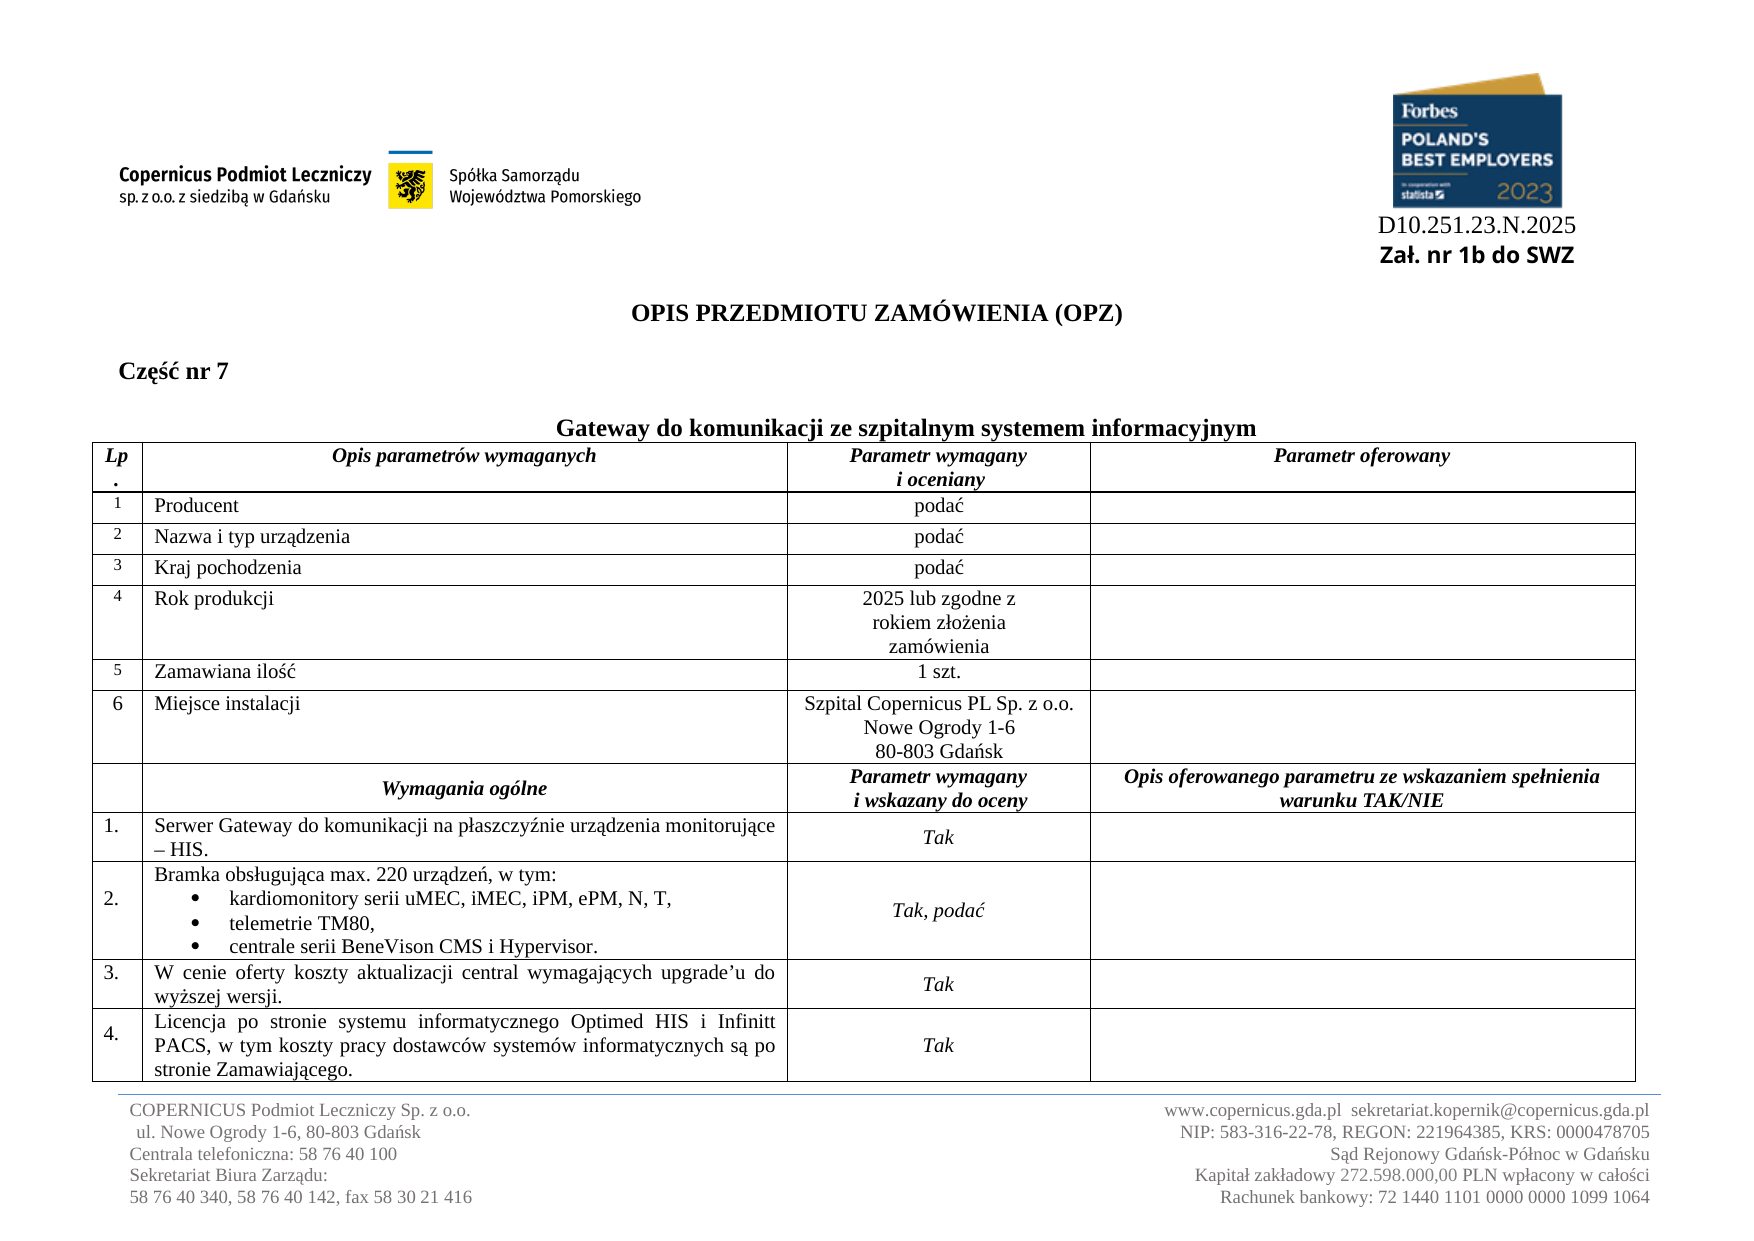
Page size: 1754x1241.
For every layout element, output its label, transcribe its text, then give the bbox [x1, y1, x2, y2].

table_cell Miejsce instalacji [143, 691, 787, 763]
text Część nr 7 [118, 356, 1636, 385]
table_cell Serwer Gateway do komunikacji na płaszczyźnie urządzenia monitorujące – HIS. [143, 813, 787, 861]
table_cell 2 [93, 524, 142, 554]
table_cell [1091, 960, 1635, 1008]
table_cell Tak [788, 1009, 1090, 1081]
picture [1393, 73, 1564, 210]
table_cell podać [788, 524, 1090, 554]
table_cell 1 [93, 493, 142, 523]
table_cell Licencja po stronie systemu informatycznego Optimed HIS i Infinitt PACS, w tym koszty pracy dostawców systemów informatycznych są po stronie Zamawiającego. [143, 1009, 787, 1081]
table_cell [1091, 813, 1635, 861]
table_cell Rok produkcji [143, 586, 787, 658]
table_cell 3 [93, 555, 142, 585]
table_header Lp. [93, 443, 142, 491]
table_cell Bramka obsługująca max. 220 urządzeń, w tym: kardiomonitory serii uMEC, iMEC, iPM, ePM, N, T, telemetrie TM80, centrale serii BeneVison CMS i Hypervisor. [143, 862, 787, 958]
text OPIS PRZEDMIOTU ZAMÓWIENIA (OPZ) [118, 298, 1636, 327]
table_cell [1091, 524, 1635, 554]
table_cell 4 [93, 586, 142, 658]
table_cell Tak [788, 813, 1090, 861]
table_cell podać [788, 493, 1090, 523]
table_cell [1091, 555, 1635, 585]
table_cell Szpital Copernicus PL Sp. z o.o. Nowe Ogrody 1-6 80-803 Gdańsk [788, 691, 1090, 763]
table_cell [1091, 862, 1635, 958]
table_cell 6 [93, 691, 142, 763]
table_cell Nazwa i typ urządzenia [143, 524, 787, 554]
table_cell Wymagania ogólne [143, 764, 787, 812]
table_cell Opis oferowanego parametru ze wskazaniem spełnienia warunku TAK/NIE [1091, 764, 1635, 812]
text Gateway do komunikacji ze szpitalnym systemem informacyjnym [118, 413, 1636, 442]
table_cell Zamawiana ilość [143, 660, 787, 690]
table_cell Tak [788, 960, 1090, 1008]
table_cell 1 szt. [788, 660, 1090, 690]
table_header Parametr wymagany i oceniany [788, 443, 1090, 491]
table_cell [93, 862, 142, 958]
table_cell [1091, 493, 1635, 523]
table_cell Producent [143, 493, 787, 523]
table_cell W cenie oferty koszty aktualizacji central wymagających upgrade’u do wyższej wersji. [143, 960, 787, 1008]
table_cell Kraj pochodzenia [143, 555, 787, 585]
table_cell 2025 lub zgodne z rokiem złożenia zamówienia [788, 586, 1090, 658]
table_cell 5 [93, 660, 142, 690]
table_cell [1091, 586, 1635, 658]
table_cell [93, 1009, 142, 1081]
table_cell [93, 764, 142, 812]
table_cell podać [788, 555, 1090, 585]
table_cell [1091, 691, 1635, 763]
picture [118, 150, 644, 210]
table_cell Tak, podać [788, 862, 1090, 958]
table_cell [1091, 1009, 1635, 1081]
table_cell [93, 813, 142, 861]
table_header Parametr oferowany [1091, 443, 1635, 491]
table_cell [1091, 660, 1635, 690]
table_cell Parametr wymagany i wskazany do oceny [788, 764, 1090, 812]
table_cell [93, 960, 142, 1008]
table_header Opis parametrów wymaganych [143, 443, 787, 491]
